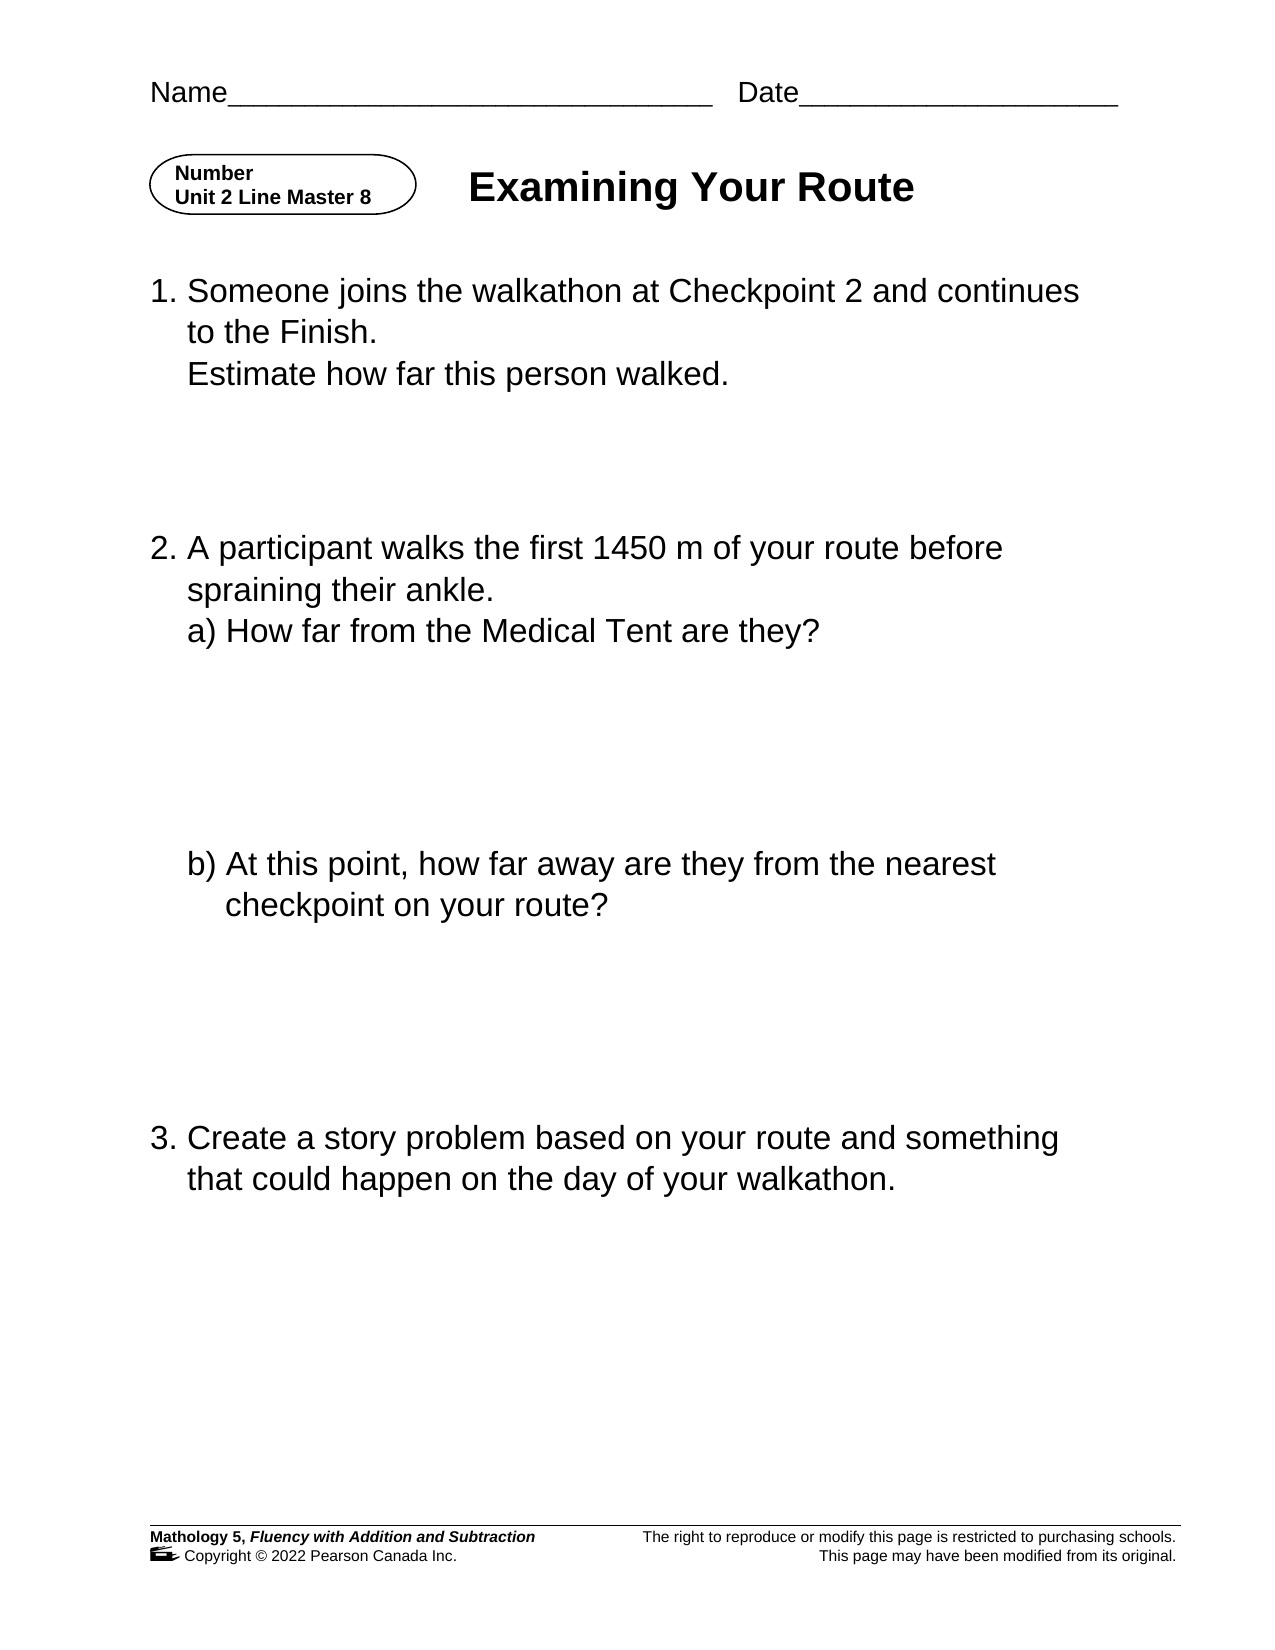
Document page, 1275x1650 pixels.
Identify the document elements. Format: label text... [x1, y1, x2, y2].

text 3. Create a story problem based on your route and something that could happen on the day of your walkathon. [150, 1118, 1181, 1198]
text 1. Someone joins the walkathon at Checkpoint 2 and continues to the Finish. Estimate how far this person walked. [150, 271, 1181, 392]
text 2. A participant walks the first 1450 m of your route before spraining their ankle. a) How far from the Medical Tent are they? [150, 528, 1181, 650]
picture [150, 1546, 180, 1561]
text b) At this point, how far away are they from the nearest checkpoint on your route? [150, 844, 1181, 924]
